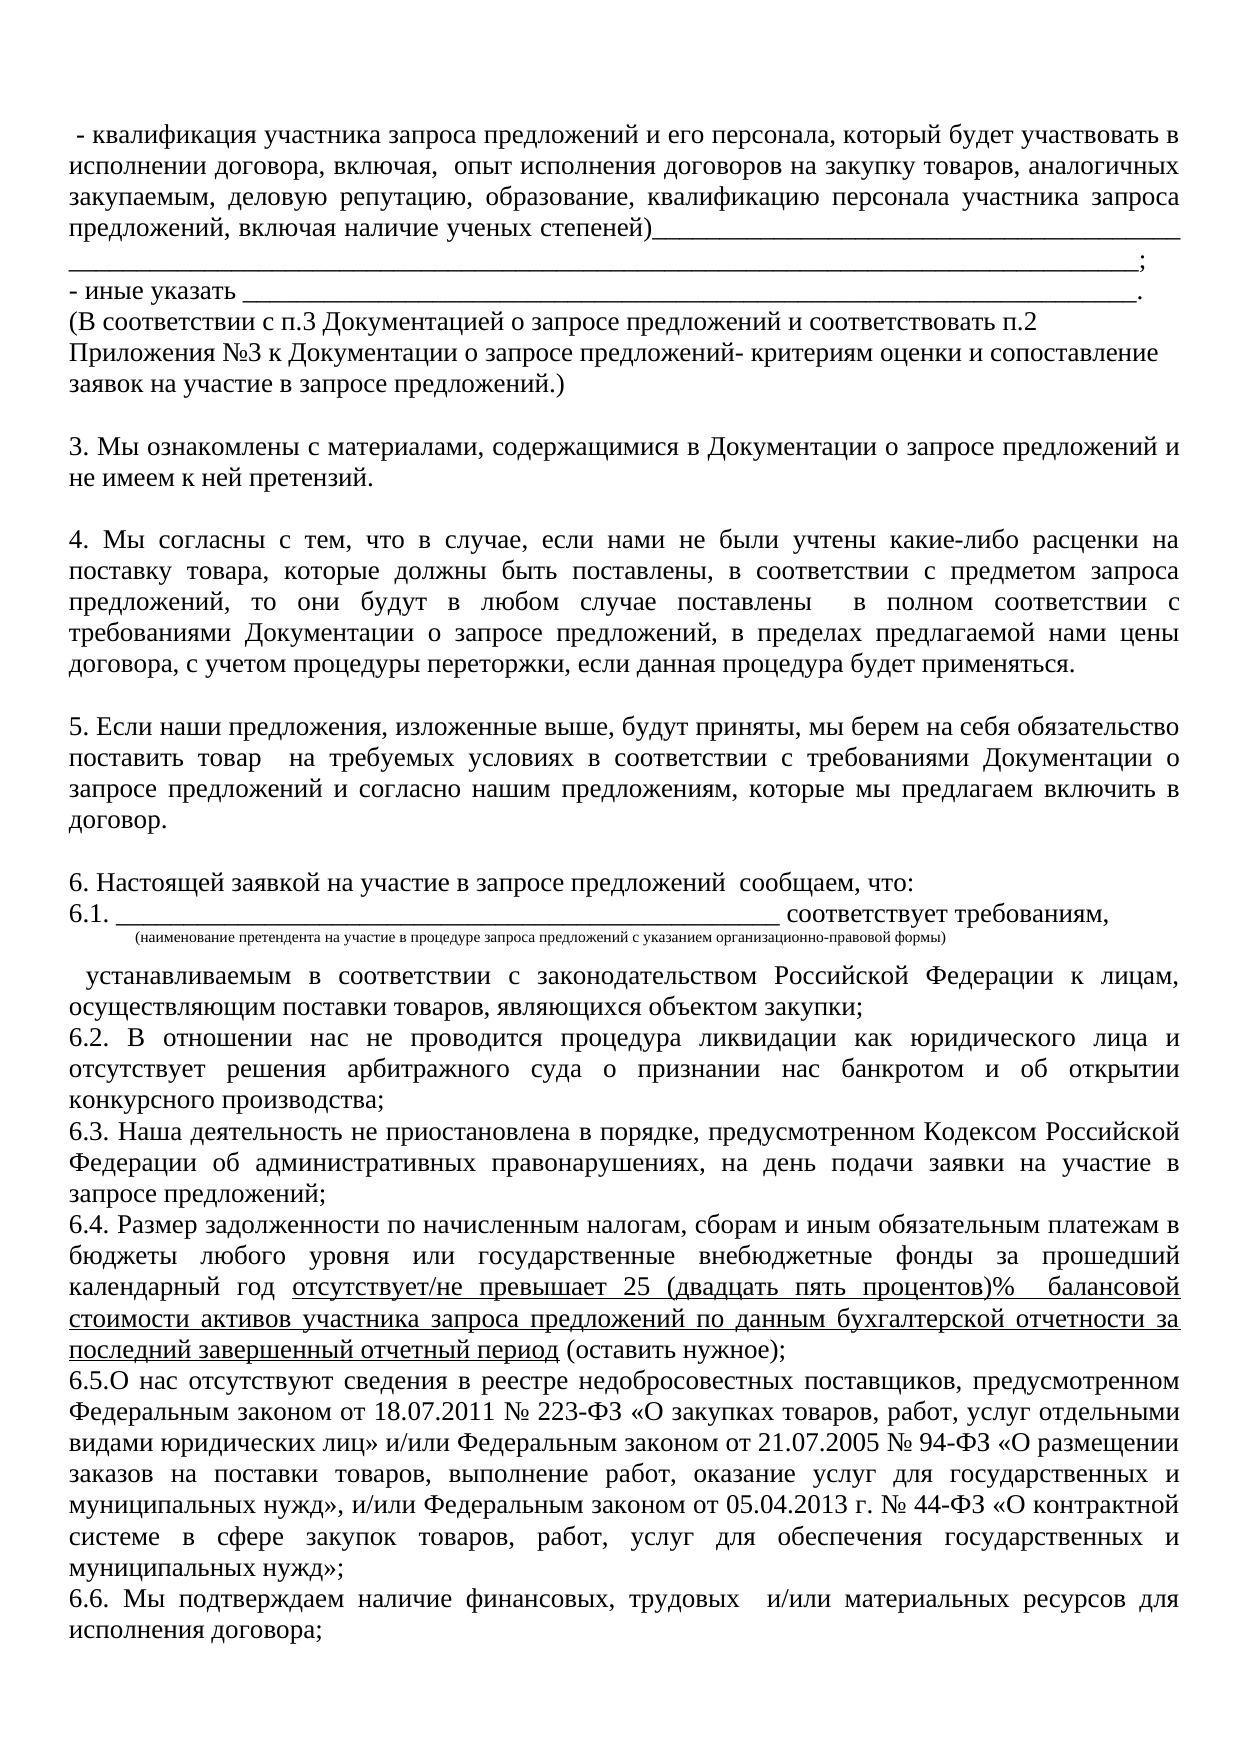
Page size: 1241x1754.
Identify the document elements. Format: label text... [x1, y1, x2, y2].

table_cell 5. Если наши предложения, изложенные выше, будут приняты, мы берем на себя обязательство поставить товар на требуемых условиях в соответствии с требованиями Документации о запросе предложений и согласно нашим предложениям, которые мы предлагаем включить в договор. [58, 710, 1192, 866]
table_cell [58, 866, 1192, 1644]
table_cell 4. Мы согласны с тем, что в случае, если нами не были учтены какие-либо расценки на поставку товара, которые должны быть поставлены, в соответствии с предметом запроса предложений, то они будут в любом случае поставлены в полном соответствии с требованиями Документации о запросе предложений, в пределах предлагаемой нами цены договора, с учетом процедуры переторжки, если данная процедура будет применяться. [58, 492, 1192, 710]
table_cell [58, 118, 1192, 492]
